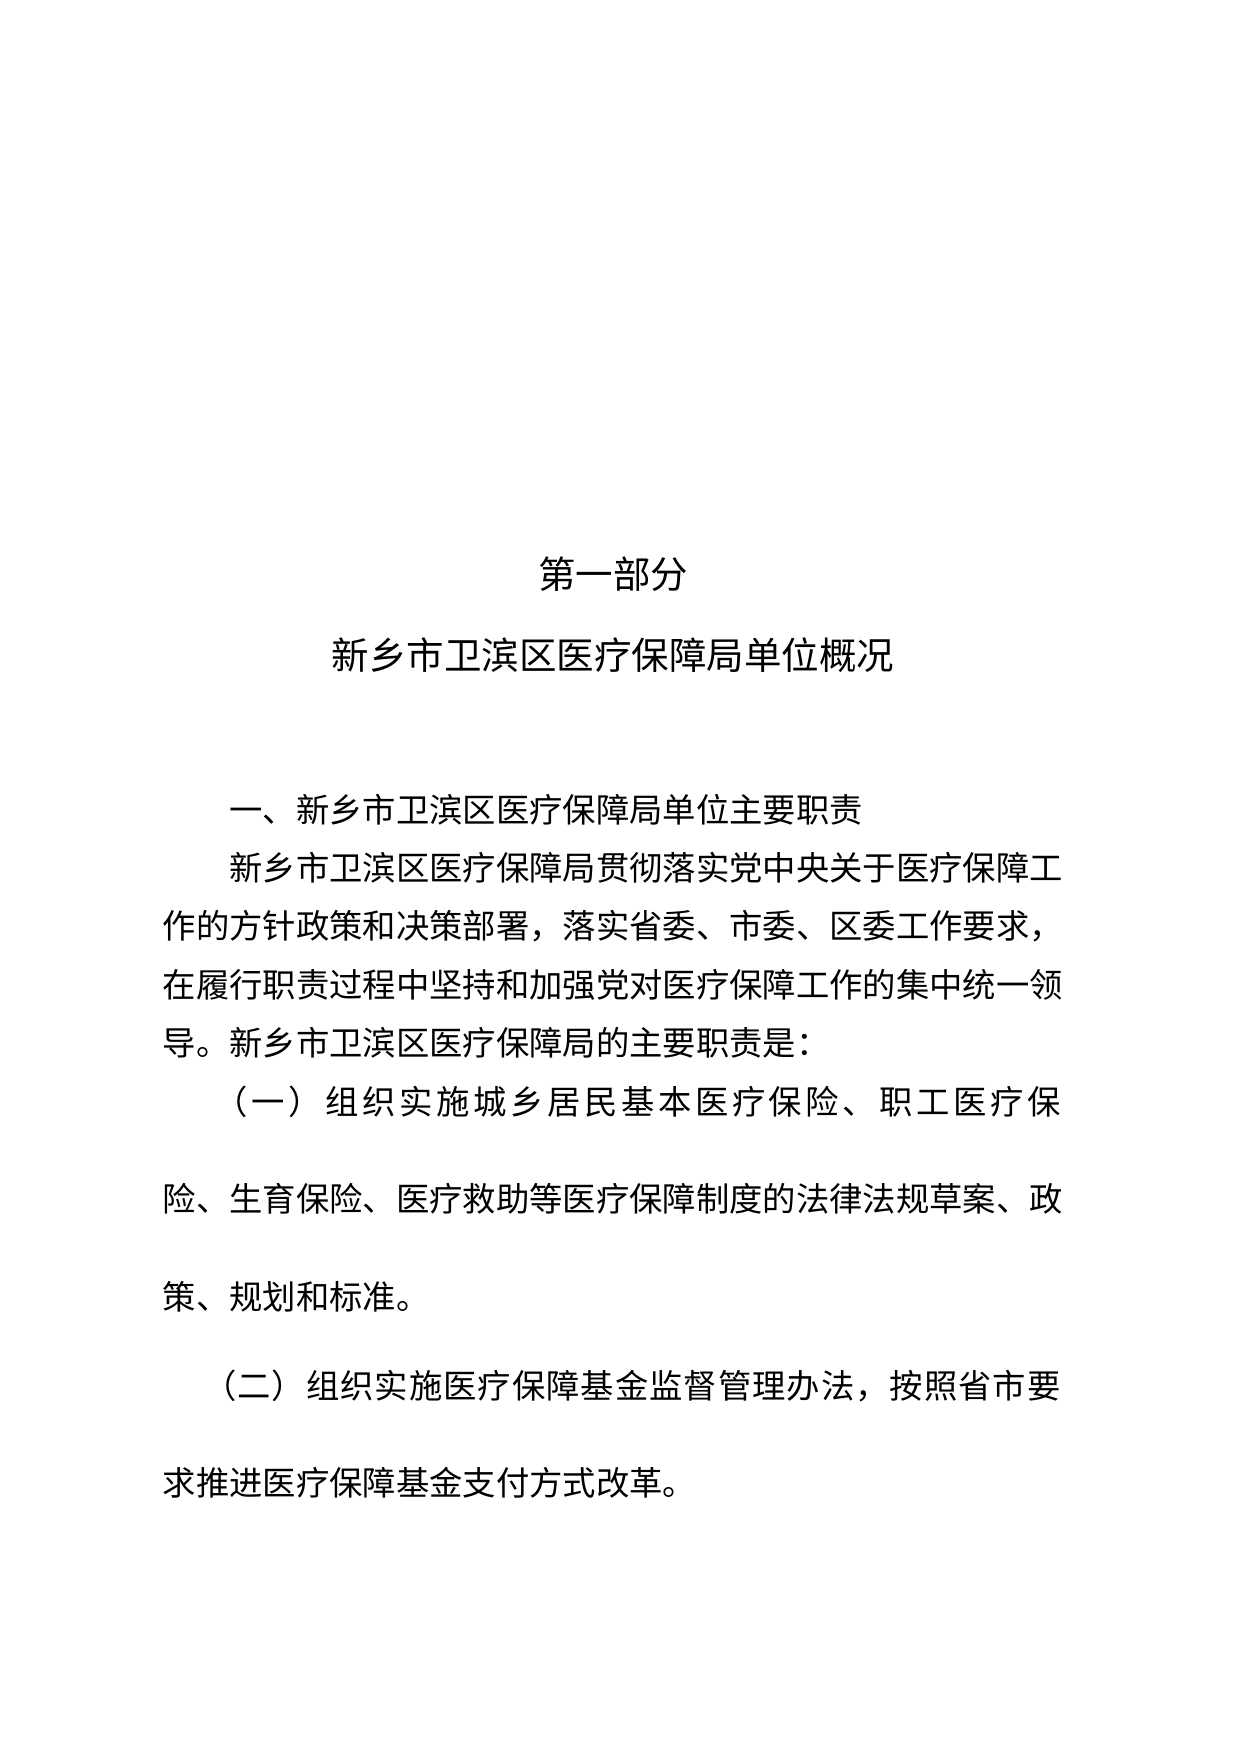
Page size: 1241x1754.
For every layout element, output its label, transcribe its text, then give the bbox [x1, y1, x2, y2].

text 新乡市卫滨区医疗保障局单位概况 [162, 626, 1063, 680]
text （一）组织实施城乡居民基本医疗保险、职工医疗保 险、生育保险、医疗救助等医疗保障制度的法律法规草案、政策、规划和标准。 [162, 1067, 1063, 1327]
text 新乡市卫滨区医疗保障局贯彻落实党中央关于医疗保障工作的方针政策和决策部署，落实省委、市委、区委工作要求，在履行职责过程中坚持和加强党对医疗保障工作的集中统一领导。新乡市卫滨区医疗保障局的主要职责是： [162, 834, 1063, 1067]
text 一、新乡市卫滨区医疗保障局单位主要职责 [162, 776, 1063, 834]
text 第一部分 [162, 545, 1063, 599]
text （二）组织实施医疗保障基金监督管理办法，按照省市要求推进医疗保障基金支付方式改革。 [162, 1351, 1063, 1514]
